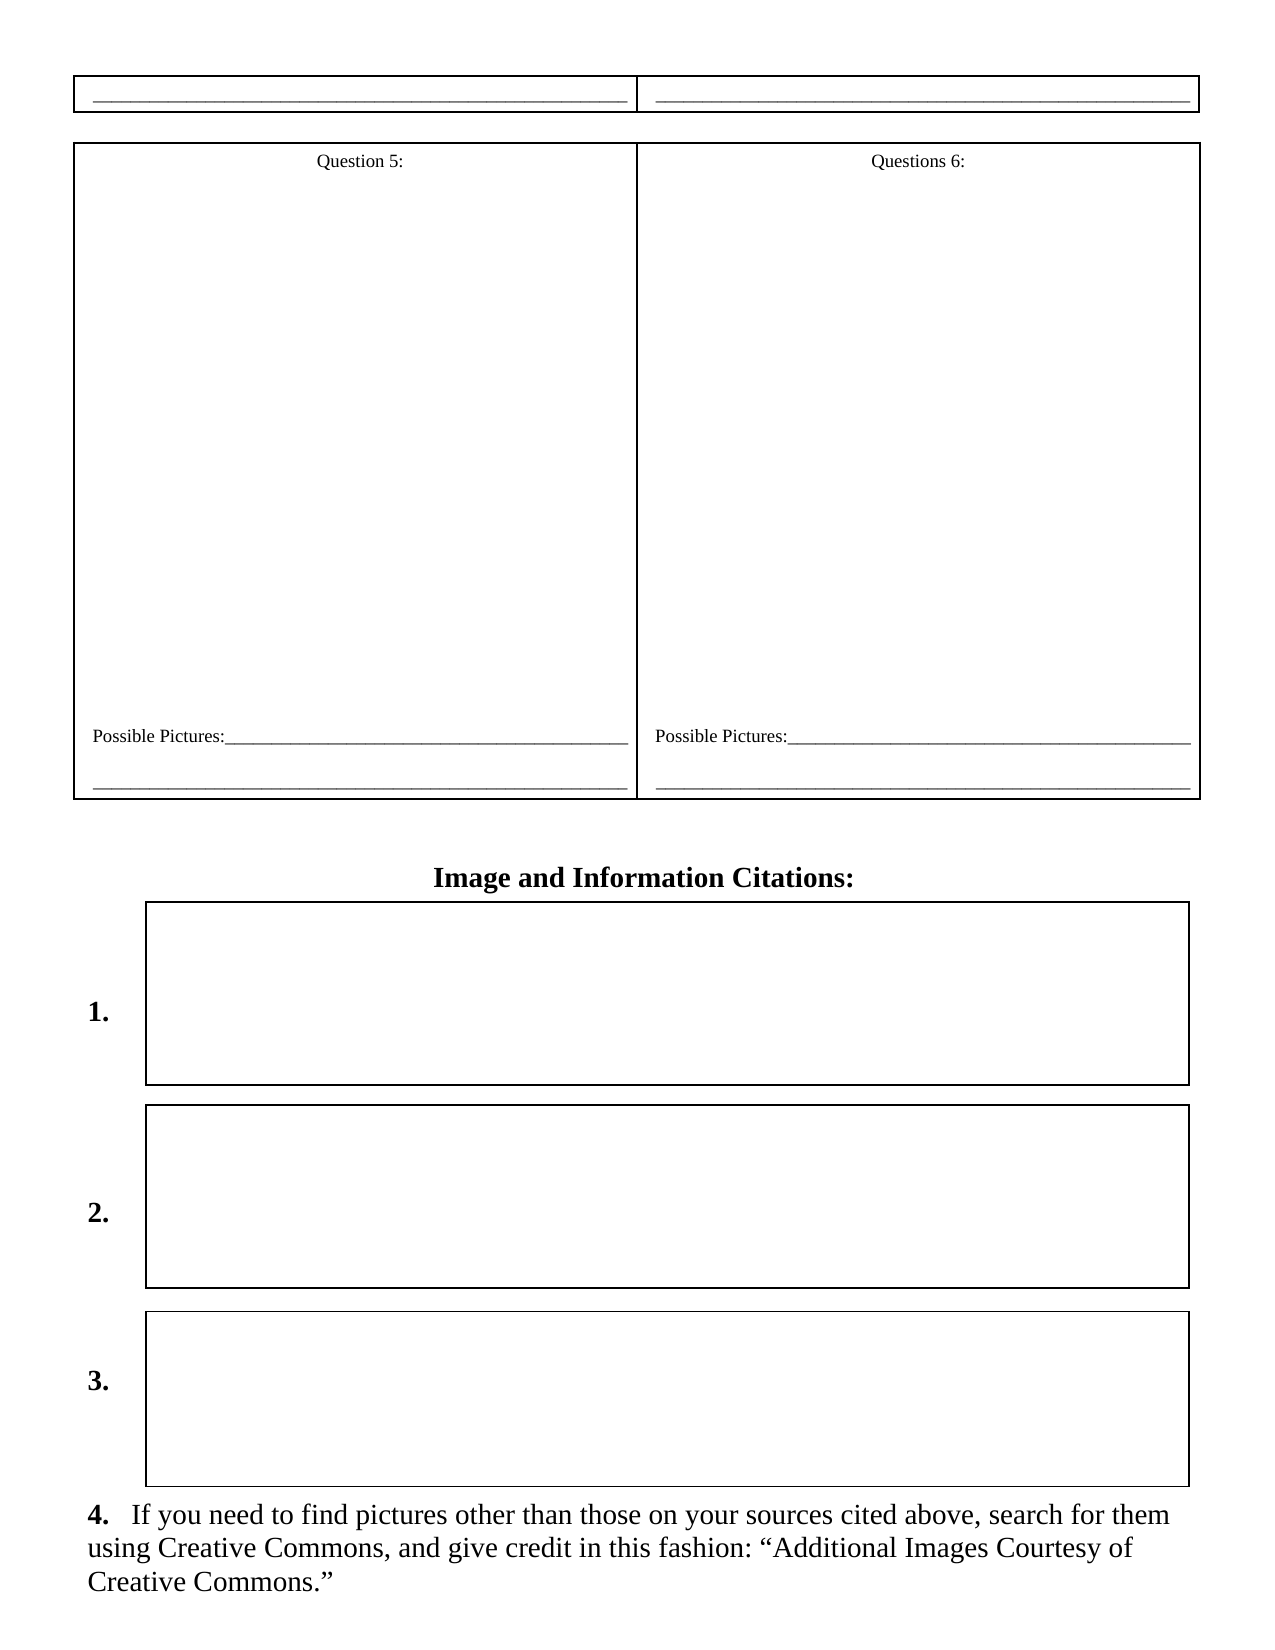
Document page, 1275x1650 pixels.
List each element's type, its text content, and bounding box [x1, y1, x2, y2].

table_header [638, 77, 1198, 111]
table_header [75, 77, 636, 111]
table_header Question 5: Possible Pictures:___________________________________________ _________________________________________________________ [75, 144, 636, 798]
table_header Questions 6: Possible Pictures:___________________________________________ _________________________________________________________ [638, 144, 1199, 798]
